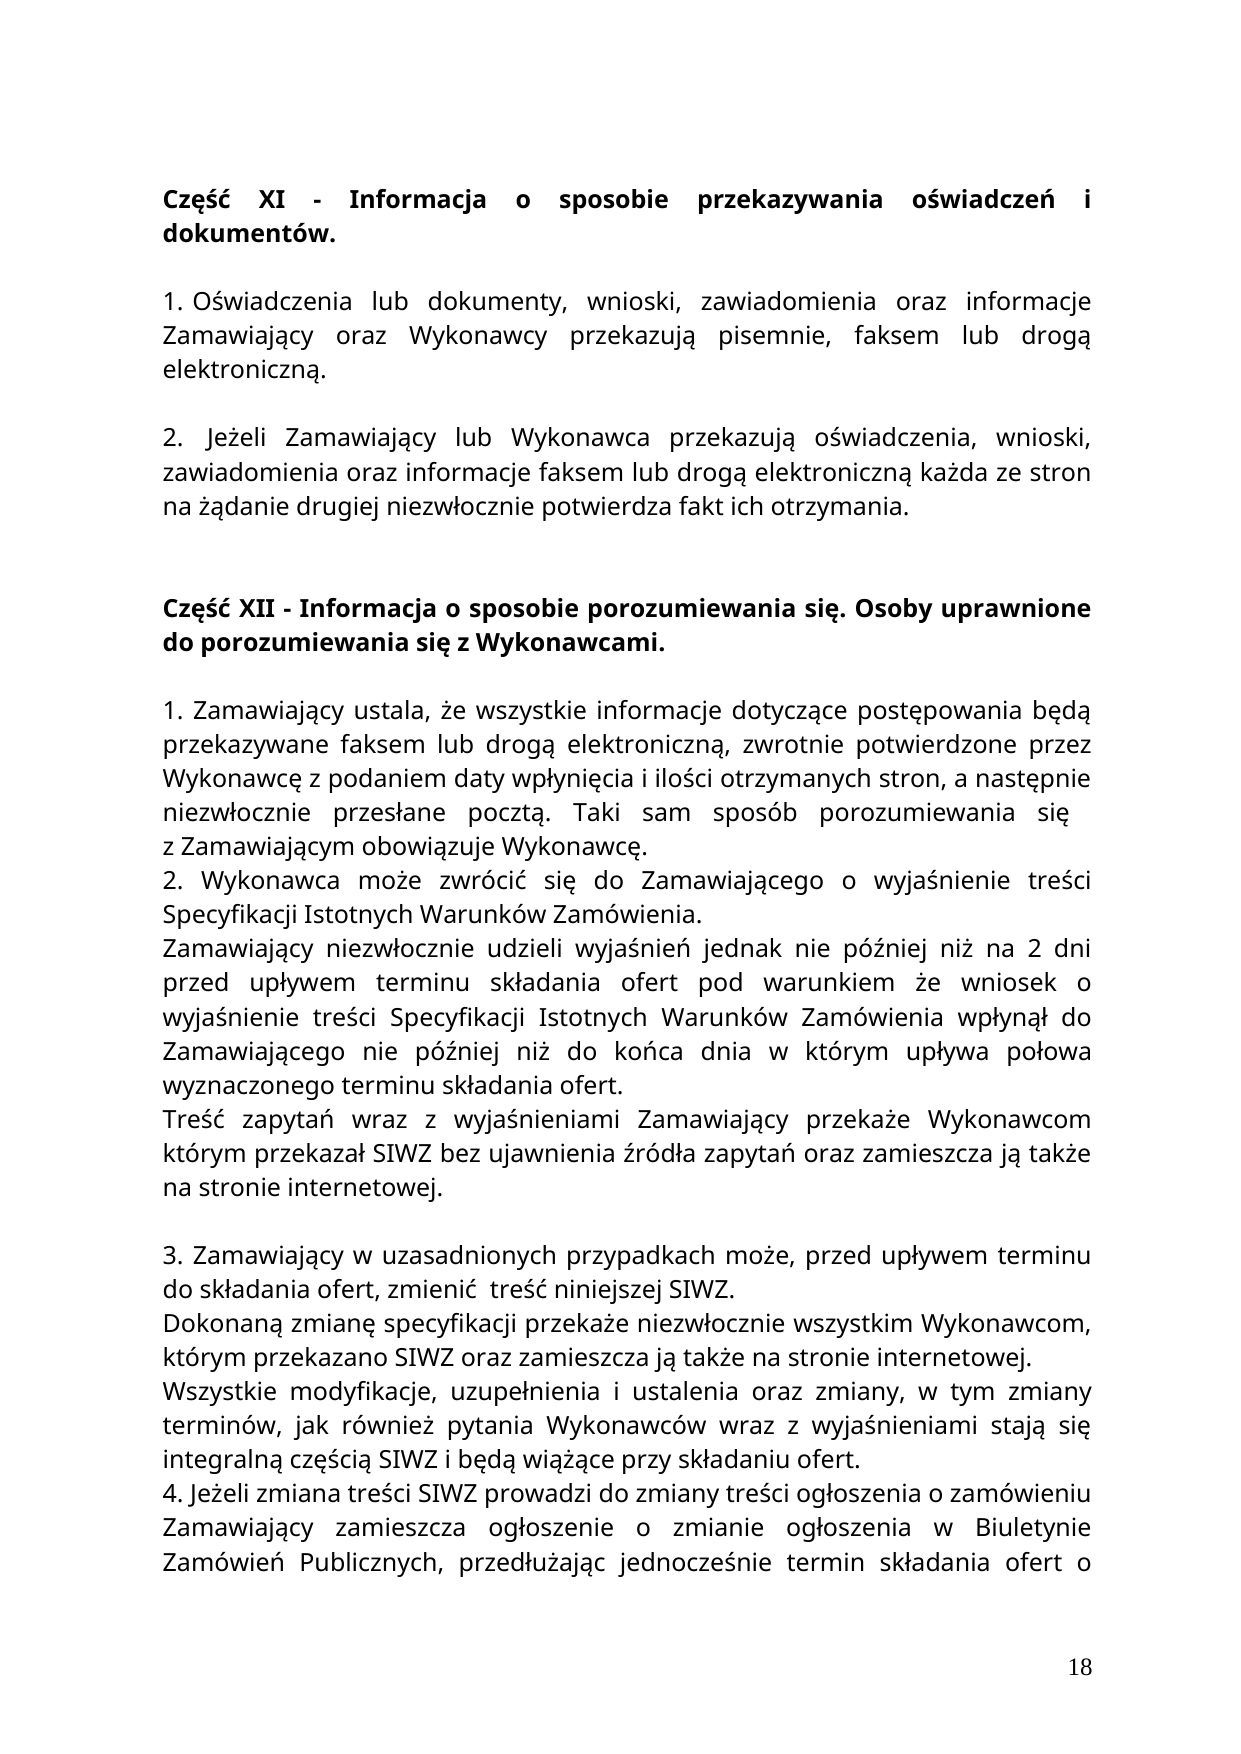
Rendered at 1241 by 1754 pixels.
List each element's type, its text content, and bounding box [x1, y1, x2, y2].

subtitle Część XI - Informacja o sposobie przekazywania oświadczeń i dokumentów. [162, 182, 1093, 250]
text Dokonaną zmianę specyfikacji przekaże niezwłocznie wszystkim Wykonawcom, którym przekazano SIWZ oraz zamieszcza ją także na stronie internetowej. [162, 1306, 1093, 1374]
list Jeżeli Zamawiający lub Wykonawca przekazują oświadczenia, wnioski, zawiadomienia oraz informacje faksem lub drogą elektroniczną każda ze stron na żądanie drugiej niezwłocznie potwierdza fakt ich otrzymania. [162, 420, 1093, 522]
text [162, 1476, 1093, 1578]
text 3. Zamawiający w uzasadnionych przypadkach może, przed upływem terminu do składania ofert, zmienić treść niniejszej SIWZ. [162, 1238, 1093, 1306]
text Zamawiający niezwłocznie udzieli wyjaśnień jednak nie później niż na 2 dni przed upływem terminu składania ofert pod warunkiem że wniosek o wyjaśnienie treści Specyfikacji Istotnych Warunków Zamówienia wpłynął do Zamawiającego nie później niż do końca dnia w którym upływa połowa wyznaczonego terminu składania ofert. [162, 931, 1093, 1101]
subtitle Część XII - Informacja o sposobie porozumiewania się. Osoby uprawnione do porozumiewania się z Wykonawcami. [162, 590, 1093, 658]
text 2. Wykonawca może zwrócić się do Zamawiającego o wyjaśnienie treści Specyfikacji Istotnych Warunków Zamówienia. [162, 863, 1093, 931]
list Oświadczenia lub dokumenty, wnioski, zawiadomienia oraz informacje Zamawiający oraz Wykonawcy przekazują pisemnie, faksem lub drogą elektroniczną. [162, 284, 1093, 386]
text Treść zapytań wraz z wyjaśnieniami Zamawiający przekaże Wykonawcom którym przekazał SIWZ bez ujawnienia źródła zapytań oraz zamieszcza ją także na stronie internetowej. [162, 1101, 1093, 1203]
text Wszystkie modyfikacje, uzupełnienia i ustalenia oraz zmiany, w tym zmiany terminów, jak również pytania Wykonawców wraz z wyjaśnieniami stają się integralną częścią SIWZ i będą wiążące przy składaniu ofert. [162, 1374, 1093, 1476]
text 1. Zamawiający ustala, że wszystkie informacje dotyczące postępowania będą przekazywane faksem lub drogą elektroniczną, zwrotnie potwierdzone przez Wykonawcę z podaniem daty wpłynięcia i ilości otrzymanych stron, a następnie niezwłocznie przesłane pocztą. Taki sam sposób porozumiewania się z Zamawiającym obowiązuje Wykonawcę. [162, 693, 1093, 863]
